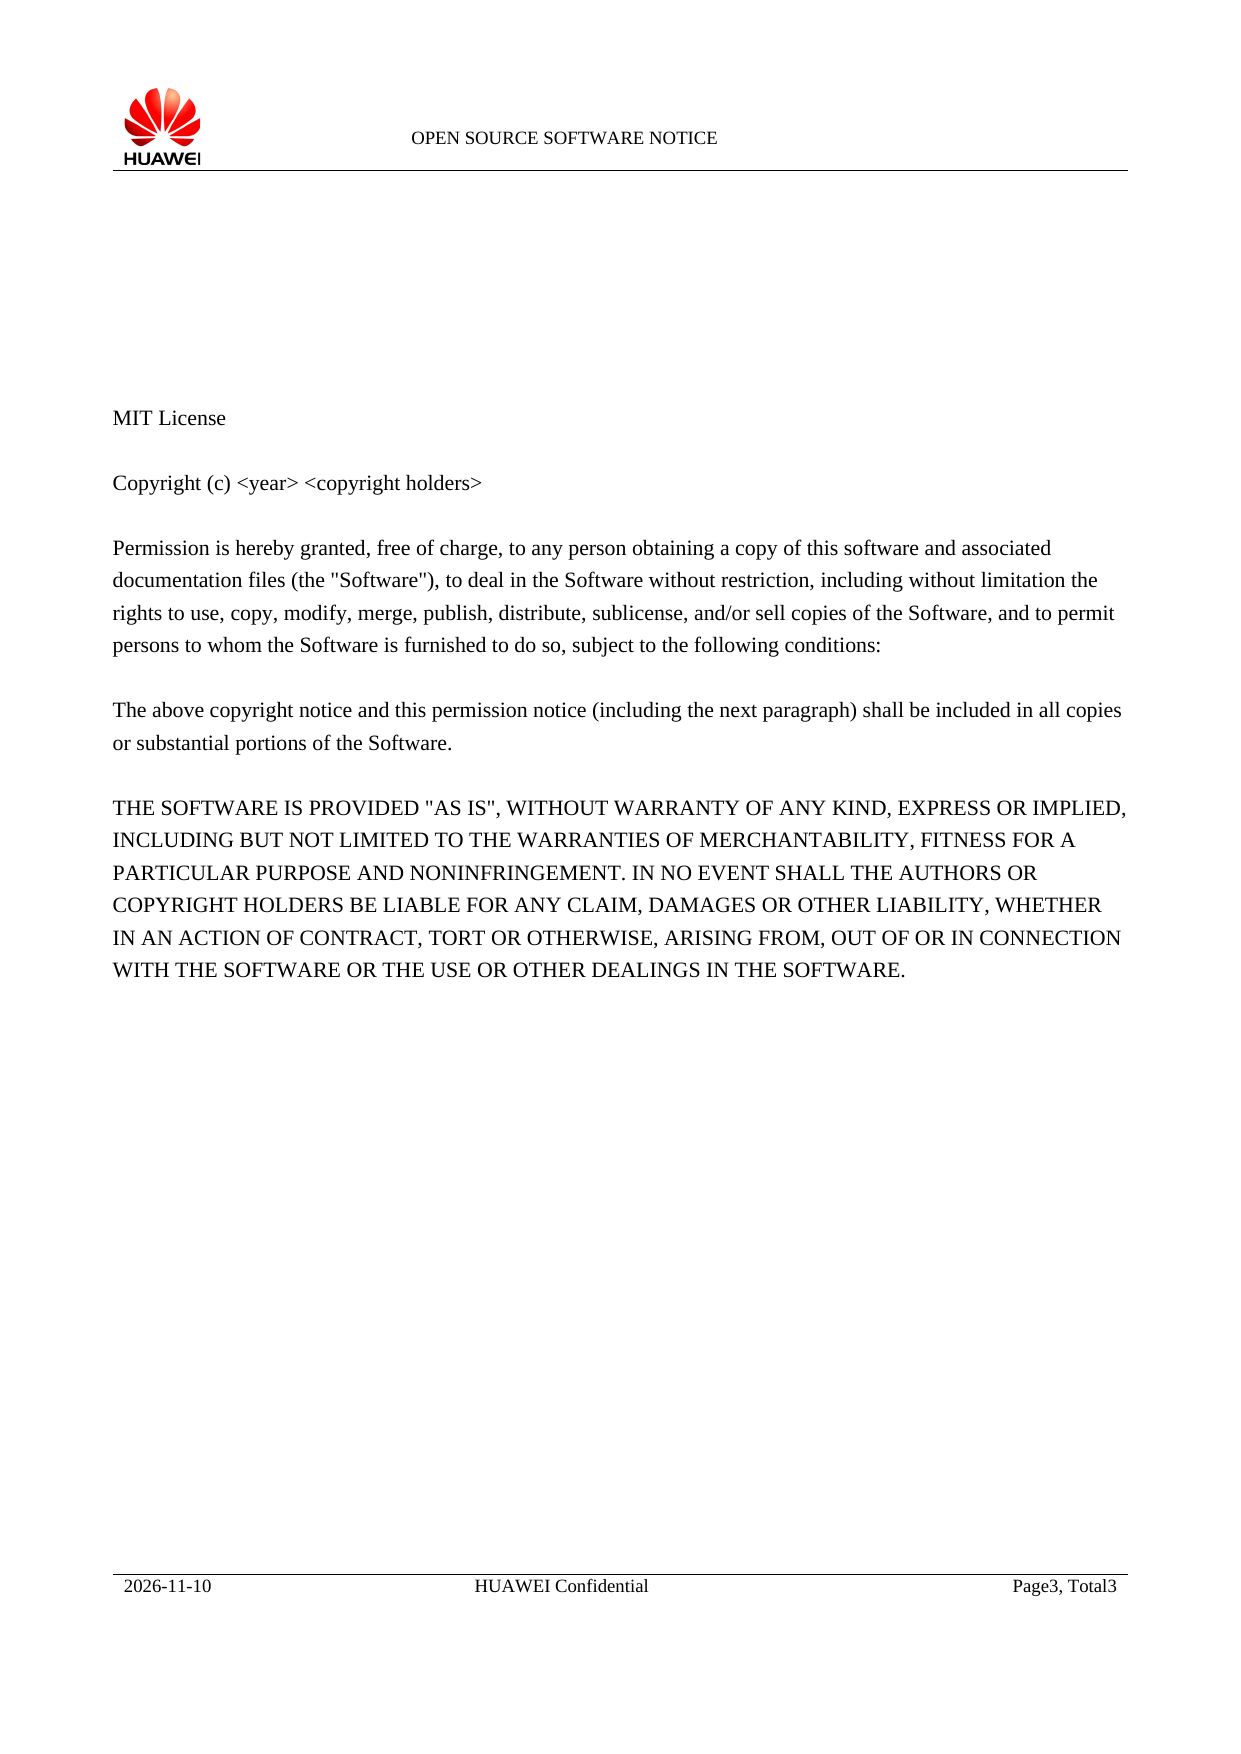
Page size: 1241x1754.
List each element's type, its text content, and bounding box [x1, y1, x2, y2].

text MIT License Copyright (c) <year> <copyright holders> Permission is hereby granted, free of charge, to any person obtaining a copy of this software and associated documentation files (the "Software"), to deal in the Software without restriction, including without limitation the rights to use, copy, modify, merge, publish, distribute, sublicense, and/or sell copies of the Software, and to permit persons to whom the Software is furnished to do so, subject to the following conditions: The above copyright notice and this permission notice (including the next paragraph) shall be included in all copies or substantial portions of the Software. THE SOFTWARE IS PROVIDED "AS IS", WITHOUT WARRANTY OF ANY KIND, EXPRESS OR IMPLIED, INCLUDING BUT NOT LIMITED TO THE WARRANTIES OF MERCHANTABILITY, FITNESS FOR A PARTICULAR PURPOSE AND NONINFRINGEMENT. IN NO EVENT SHALL THE AUTHORS OR COPYRIGHT HOLDERS BE LIABLE FOR ANY CLAIM, DAMAGES OR OTHER LIABILITY, WHETHER IN AN ACTION OF CONTRACT, TORT OR OTHERWISE, ARISING FROM, OUT OF OR IN CONNECTION WITH THE SOFTWARE OR THE USE OR OTHER DEALINGS IN THE SOFTWARE. [112, 206, 1128, 986]
picture [124, 88, 201, 165]
